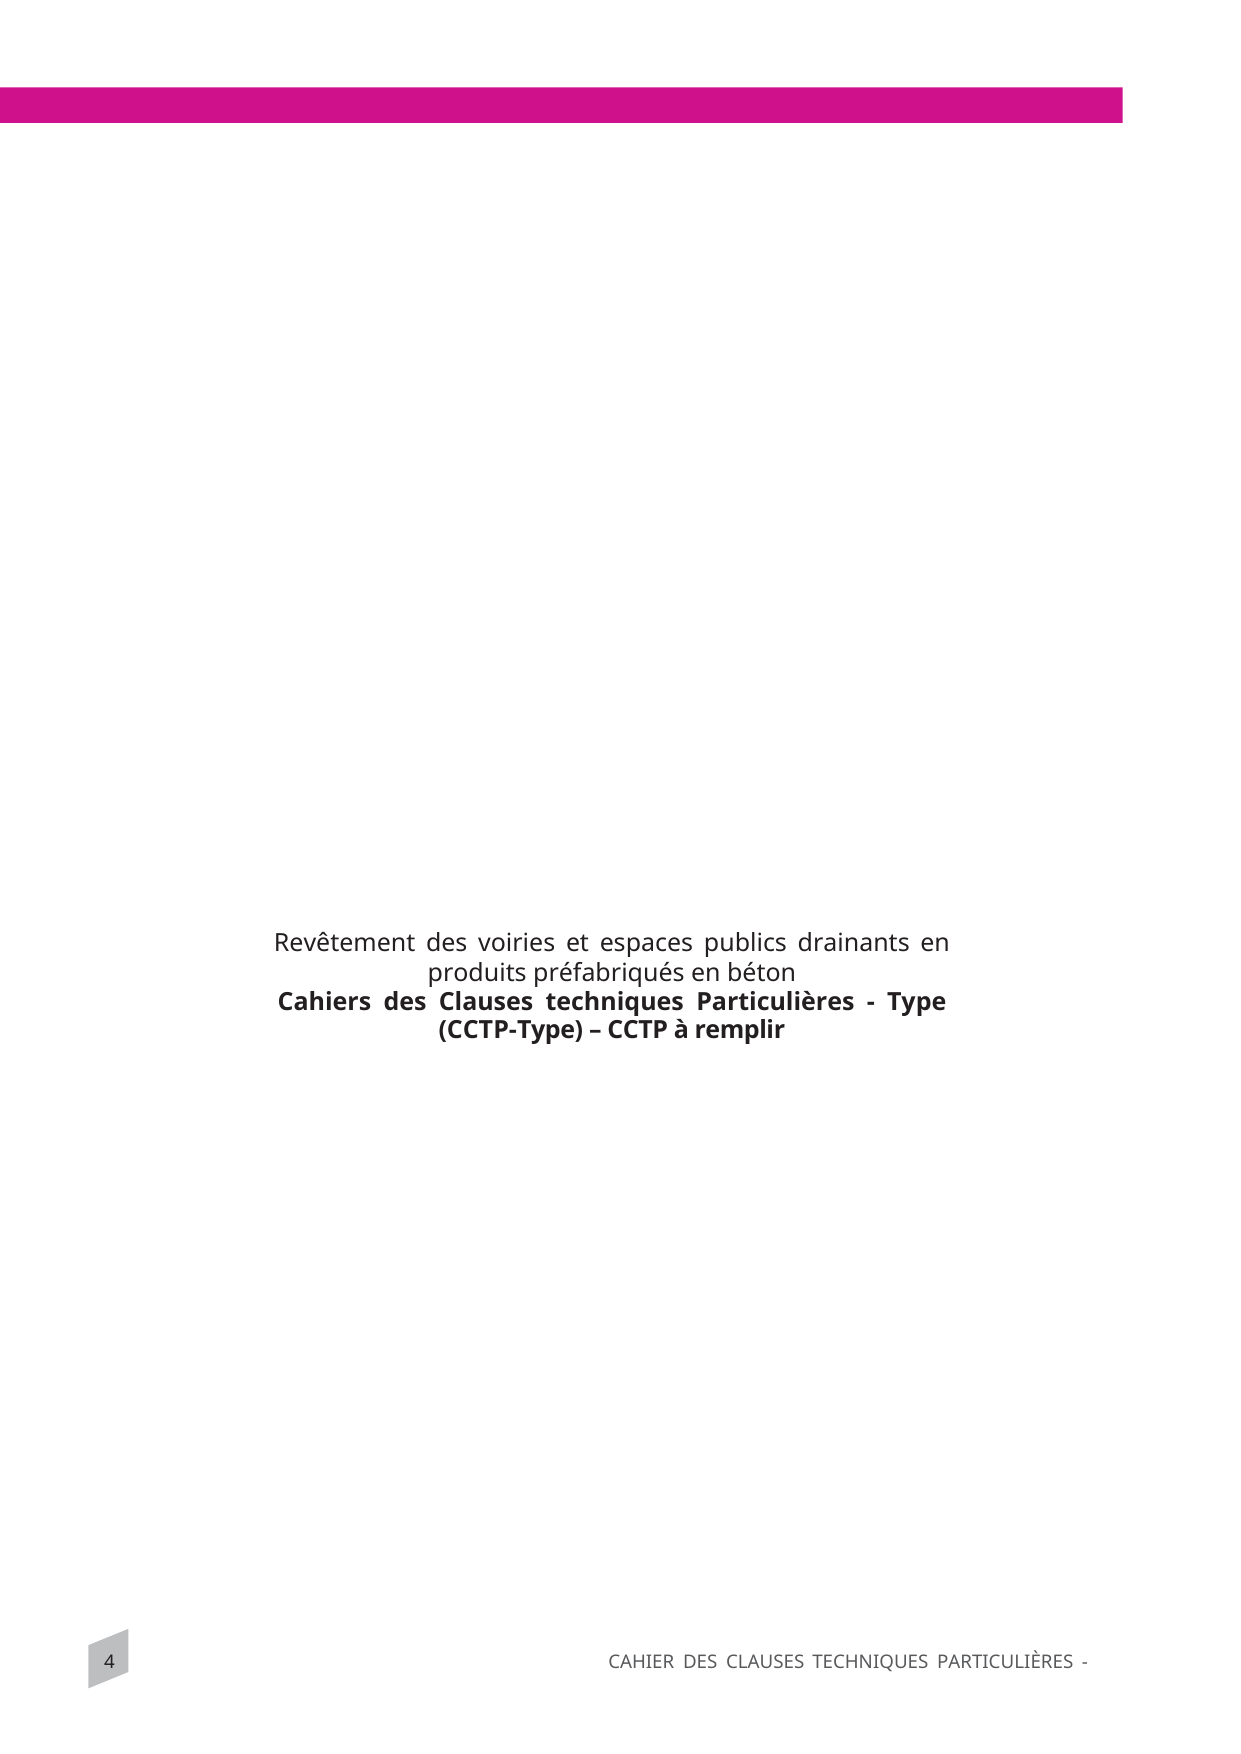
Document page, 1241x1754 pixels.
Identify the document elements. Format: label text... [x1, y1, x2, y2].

text Revêtement des voiries et espaces publics drainants en produits préfabriqués en béton [242, 927, 981, 988]
subtitle Cahiers des Clauses techniques Particulières - Type (CCTP-Type) – CCTP à remplir [242, 988, 981, 1044]
